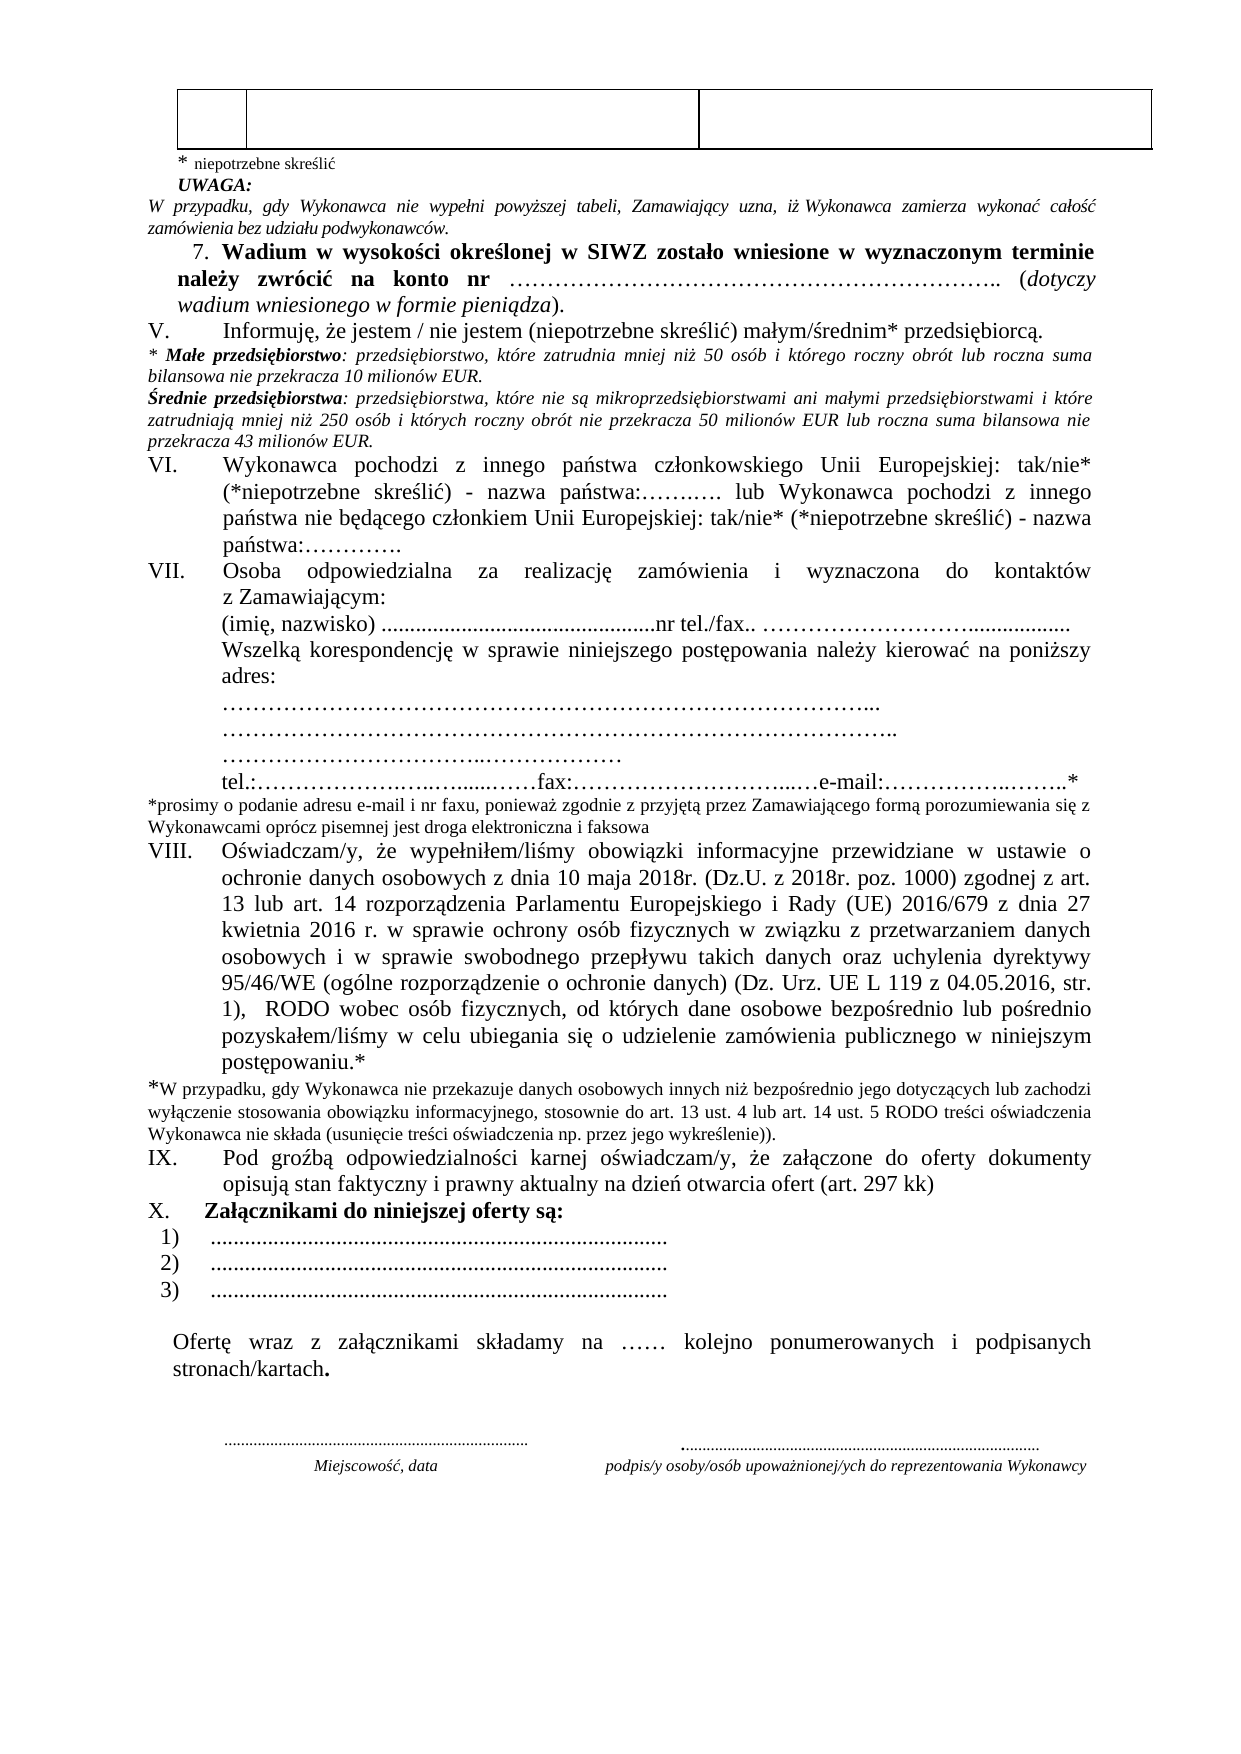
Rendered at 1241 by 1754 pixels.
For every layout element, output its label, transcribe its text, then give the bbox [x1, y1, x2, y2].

text * niepotrzebne skreślić [148, 149, 1096, 174]
list Wykonawca pochodzi z innego państwa członkowskiego Unii Europejskiej: tak/nie* (*niepotrzebne skreślić) - nazwa państwa:…….…. lub Wykonawca pochodzi z innego państwa nie będącego członkiem Unii Europejskiej: tak/nie* (*niepotrzebne skreślić) - nazwa państwa:…………. [148, 452, 1093, 557]
text Ofertę wraz z załącznikami składamy na …… kolejno ponumerowanych i podpisanych stronach/kartach. [173, 1328, 1093, 1381]
text Wszelką korespondencję w sprawie niniejszego postępowania należy kierować na poniższy adres: [148, 636, 1093, 689]
text (imię, nazwisko) ................................................nr tel./fax.. ……………………….................. [221, 610, 1093, 636]
text UWAGA: [177, 174, 1093, 195]
text …………………………………………………………………………...……………………………………………………………………………..……………………………..……………… [221, 689, 1093, 768]
list Oświadczam/y, że wypełniłem/liśmy obowiązki informacyjne przewidziane w ustawie o ochronie danych osobowych z dnia 10 maja 2018r. (Dz.U. z 2018r. poz. 1000) zgodnej z art. 13 lub art. 14 rozporządzenia Parlamentu Europejskiego i Rady (UE) 2016/679 z dnia 27 kwietnia 2016 r. w sprawie ochrony osób fizycznych w związku z przetwarzaniem danych osobowych i w sprawie swobodnego przepływu takich danych oraz uchylenia dyrektywy 95/46/WE (ogólne rozporządzenie o ochronie danych) (Dz. Urz. UE L 119 z 04.05.2016, str. 1), RODO wobec osób fizycznych, od których dane osobowe bezpośrednio lub pośrednio pozyskałem/liśmy w celu ubiegania się o udzielenie zamówienia publicznego w niniejszym postępowaniu.* [148, 837, 1093, 1074]
list Załącznikami do niniejszej oferty są: [148, 1197, 1093, 1223]
list Informuję, że jestem / nie jestem (niepotrzebne skreślić) małym/średnim* przedsiębiorcą. [148, 317, 1093, 344]
list ................................................................................ [160, 1249, 1093, 1276]
table_cell Miejscowość, data [136, 1456, 615, 1475]
text Średnie przedsiębiorstwa: przedsiębiorstwa, które nie są mikroprzedsiębiorstwami ani małymi przedsiębiorstwami i które zatrudniają mniej niż 250 osób i których roczny obrót nie przekracza 50 milionów EUR lub roczna suma bilansowa nie przekracza 43 milionów EUR. [148, 387, 1093, 452]
list Pod groźbą odpowiedzialności karnej oświadczam/y, że załączone do oferty dokumenty opisują stan faktyczny i prawny aktualny na dzień otwarcia ofert (art. 297 kk) [148, 1144, 1093, 1197]
table_cell [700, 90, 1151, 148]
table_cell [247, 90, 698, 148]
list Osoba odpowiedzialna za realizację zamówienia i wyznaczona do kontaktów z Zamawiającym: [148, 557, 1093, 610]
table_cell podpis/y osoby/osób upoważnionej/ych do reprezentowania Wykonawcy [615, 1456, 1104, 1475]
list Wadium w wysokości określonej w SIWZ zostało wniesione w wyznaczonym terminie należy zwrócić na konto nr ……………………………………………………….. (dotyczy wadium wniesionego w formie pieniądza). [177, 238, 1096, 317]
table_cell [178, 90, 246, 148]
text * Małe przedsiębiorstwo: przedsiębiorstwo, które zatrudnia mniej niż 50 osób i którego roczny obrót lub roczna suma bilansowa nie przekracza 10 milionów EUR. [148, 344, 1093, 387]
list ................................................................................ [160, 1223, 1093, 1249]
table_header ......................................................................... [136, 1429, 615, 1456]
text W przypadku, gdy Wykonawca nie wypełni powyższej tabeli, Zamawiający uzna, iż Wykonawca zamierza wykonać całość zamówienia bez udziału podwykonawców. [148, 195, 1096, 238]
list *W przypadku, gdy Wykonawca nie przekazuje danych osobowych innych niż bezpośrednio jego dotyczących lub zachodzi wyłączenie stosowania obowiązku informacyjnego, stosownie do art. 13 ust. 4 lub art. 14 ust. 5 RODO treści oświadczenia Wykonawca nie składa (usunięcie treści oświadczenia np. przez jego wykreślenie)). [148, 1074, 1093, 1144]
list ................................................................................ [160, 1276, 1093, 1302]
table_header ...................................................................................... [615, 1429, 1104, 1456]
text *prosimy o podanie adresu e-mail i nr faxu, ponieważ zgodnie z przyjętą przez Zamawiającego formą porozumiewania się z Wykonawcami oprócz pisemnej jest droga elektroniczna i faksowa [148, 794, 1093, 837]
text tel.:……………….…..…......……fax:………………………...…e-mail:……………..……..* [221, 768, 1093, 794]
